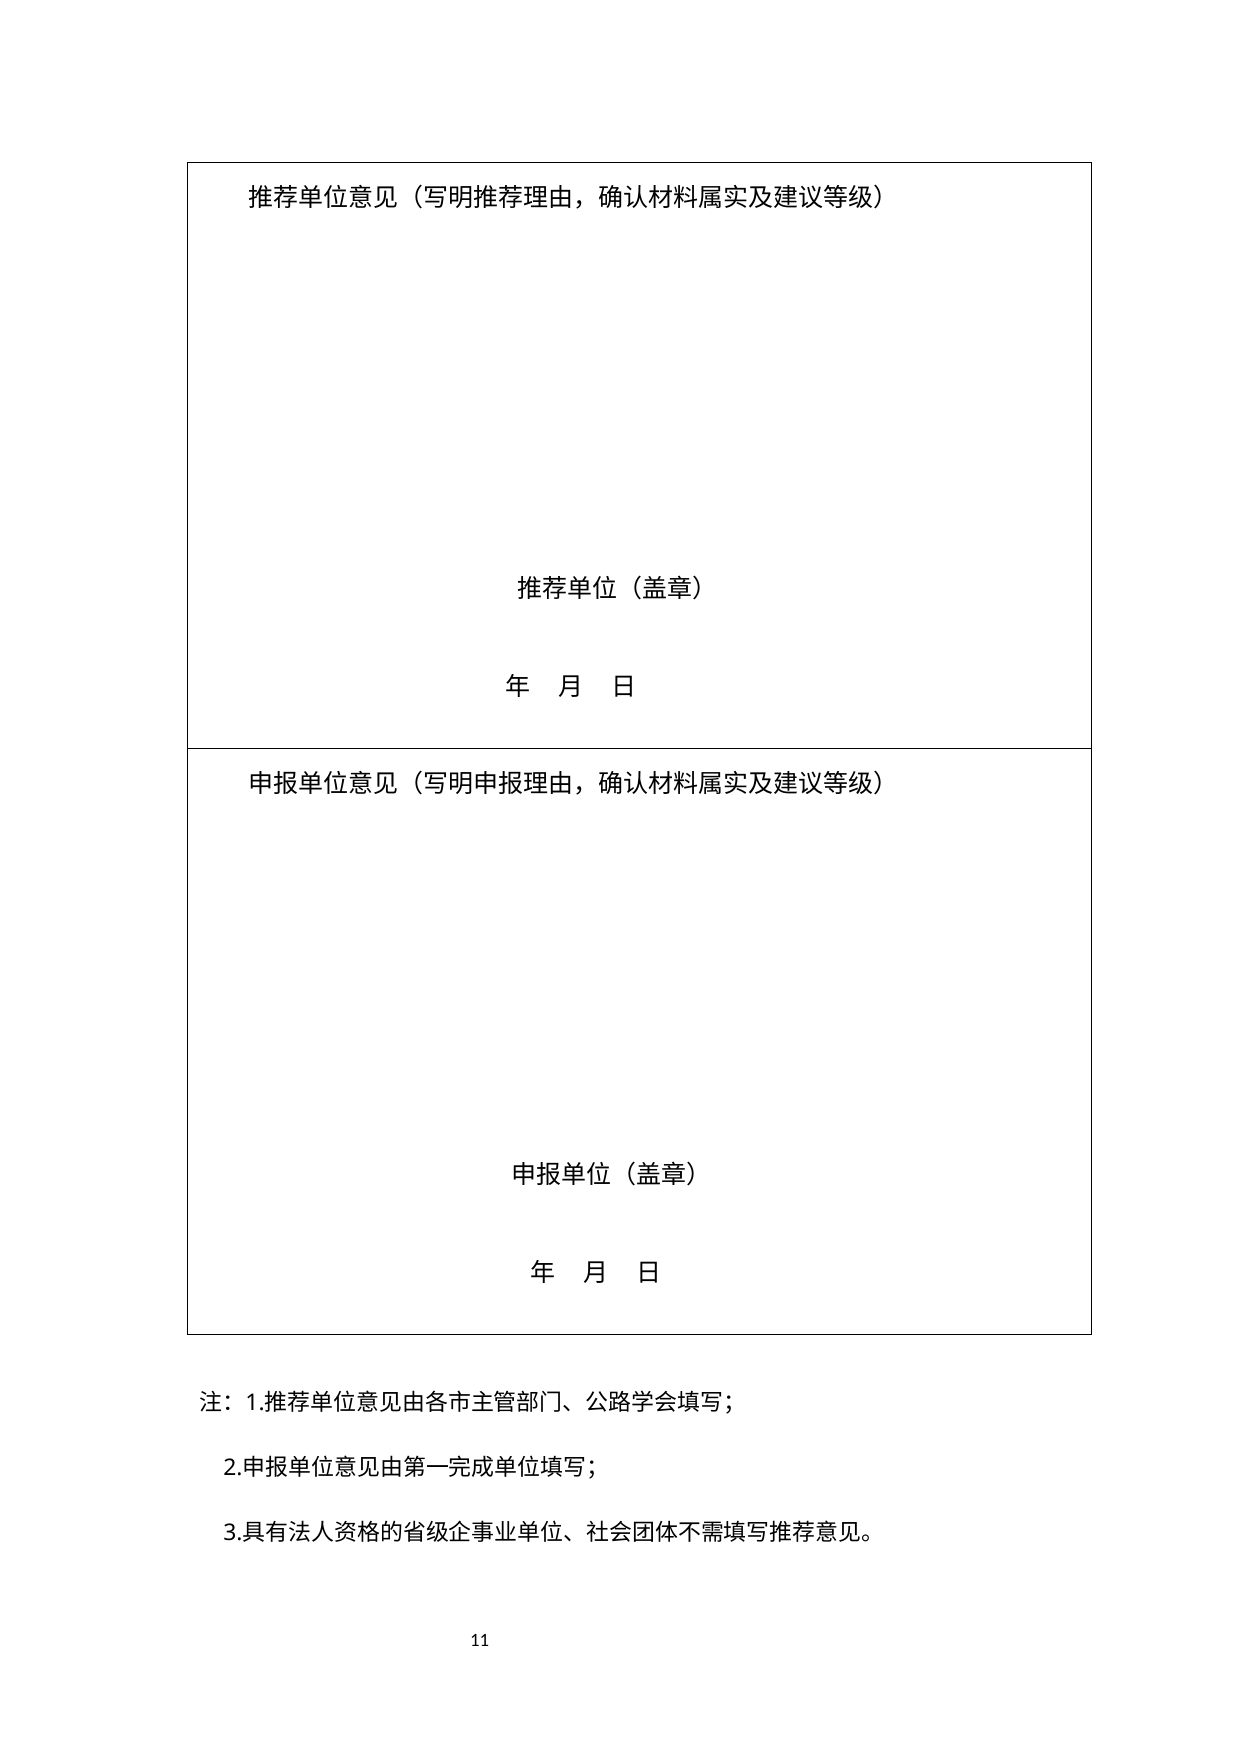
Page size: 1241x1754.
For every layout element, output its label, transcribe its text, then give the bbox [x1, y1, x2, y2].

text 2.申报单位意见由第一完成单位填写； [187, 1433, 1053, 1498]
table_cell 申报单位意见（写明申报理由，确认材料属实及建议等级） 申报单位（盖章） 年 月 日 [188, 749, 1091, 1334]
table_header 推荐单位意见（写明推荐理由，确认材料属实及建议等级） 推荐单位（盖章） 年 月 日 [188, 163, 1091, 748]
text 3.具有法人资格的省级企事业单位、社会团体不需填写推荐意见。 [187, 1498, 1053, 1563]
text 注：1.推荐单位意见由各市主管部门、公路学会填写； [187, 1368, 1053, 1433]
